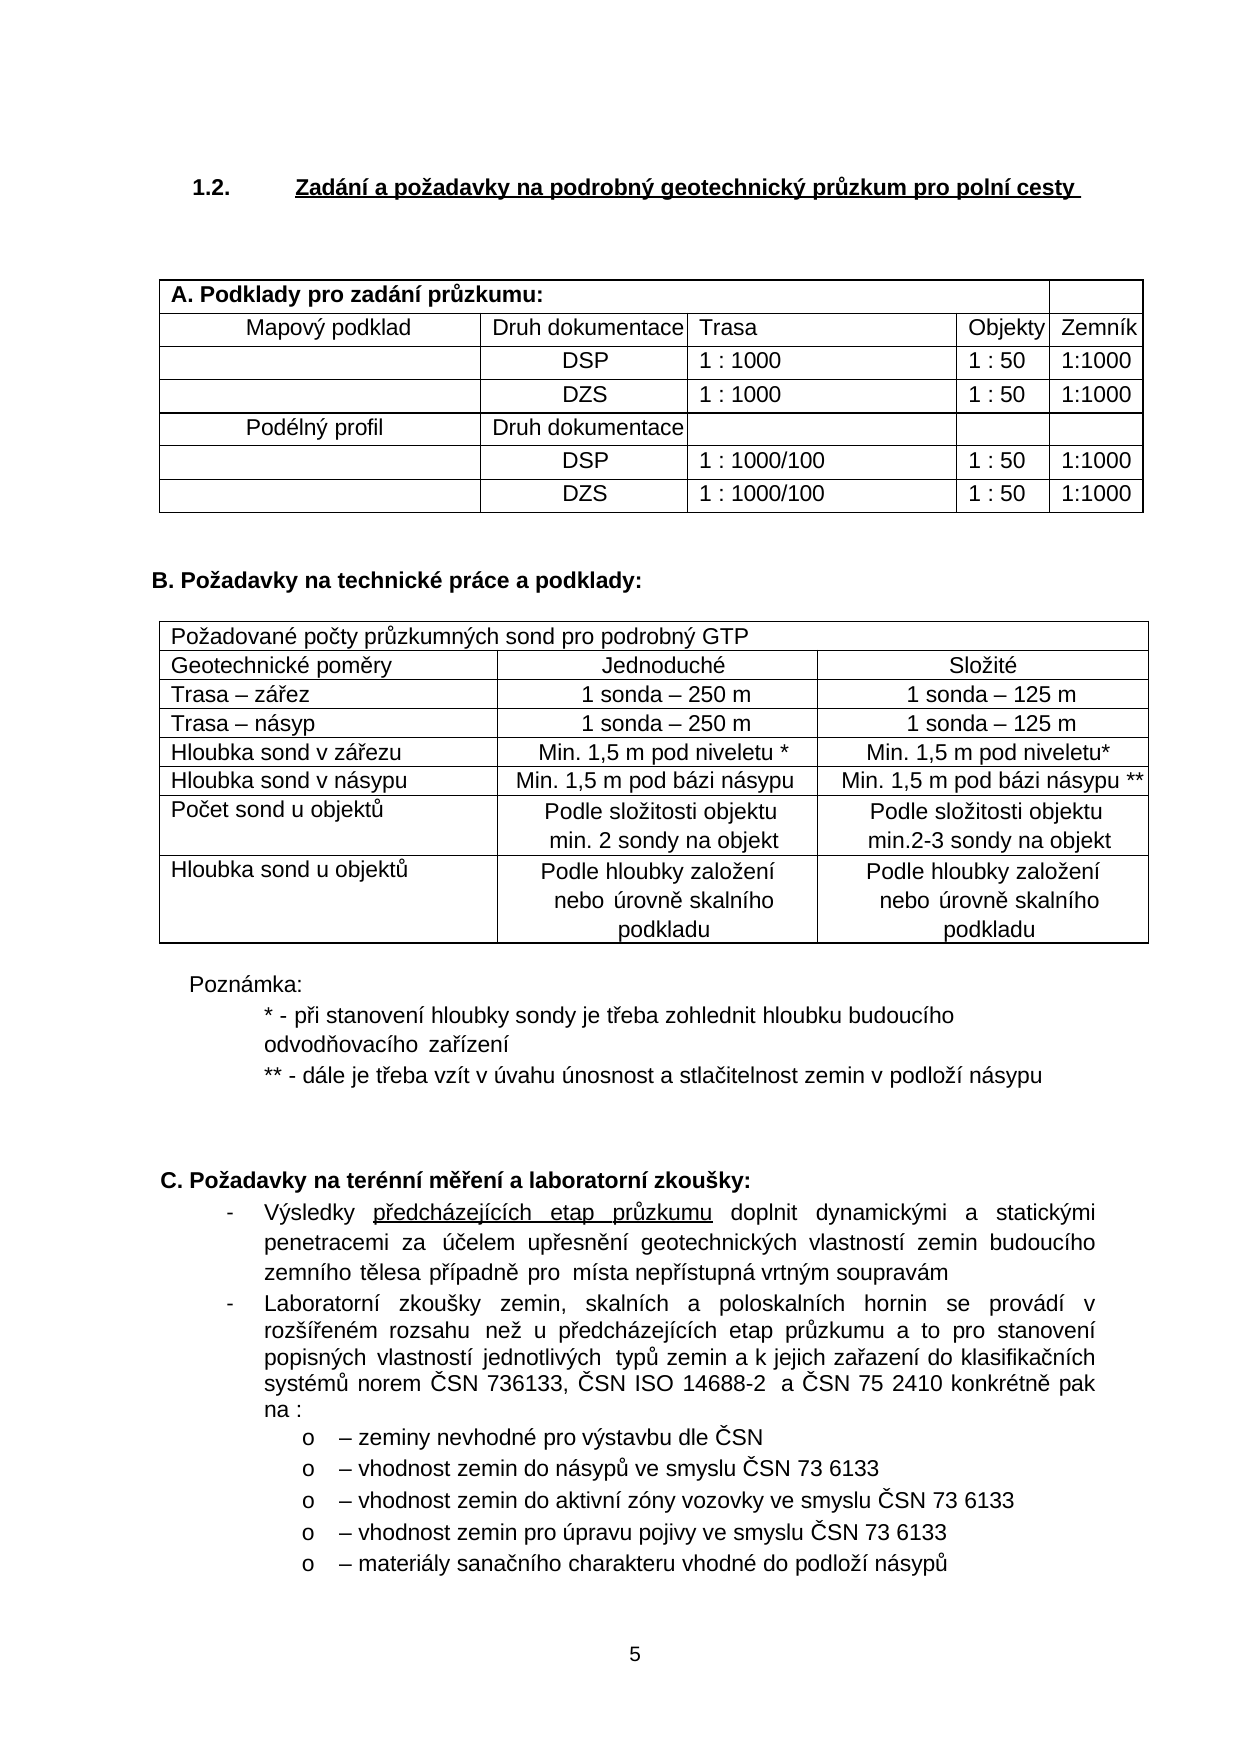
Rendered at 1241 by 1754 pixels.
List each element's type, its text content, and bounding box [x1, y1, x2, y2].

table_cell Podle složitosti objektu min.2-3 sondy na objekt [818, 796, 1148, 854]
table_cell DZS [481, 480, 687, 512]
table_cell Počet sond u objektů [160, 796, 497, 854]
table_cell Zemníky [1050, 314, 1142, 346]
table_cell 1:1000 [1050, 347, 1142, 379]
table_cell 1 : 1000/100 [688, 446, 956, 478]
table_cell 1 : 1000 [688, 347, 956, 379]
table_cell 1 sonda – 250 m [498, 680, 817, 708]
list – zeminy nevhodné pro výstavbu dle ČSN [301, 1423, 1122, 1451]
table_cell [1050, 414, 1142, 445]
table_cell DSP [481, 347, 687, 379]
table_header [1050, 281, 1142, 312]
table_cell Podle složitosti objektu min. 2 sondy na objekt [498, 796, 817, 854]
text B. Požadavky na technické práce a podklady: [151, 567, 1122, 593]
table_cell Složité [818, 651, 1148, 678]
text Poznámka: [189, 971, 1122, 997]
table_cell 1 sonda – 125 m [818, 680, 1148, 708]
table_cell [957, 414, 1049, 445]
table_cell 1 : 50 [957, 347, 1049, 379]
table_cell [160, 347, 480, 379]
table_cell Objekty [957, 314, 1049, 346]
table_cell Trasa – násyp [160, 709, 497, 737]
table_cell 1 sonda – 125 m [818, 709, 1148, 737]
table_cell Hloubka sond u objektů [160, 856, 497, 942]
table_cell 1:1000 [1050, 480, 1142, 512]
table_cell 1:1000 [1050, 380, 1142, 412]
table_cell Druh dokumentace [481, 314, 687, 346]
table_cell Mapový podklad [160, 314, 480, 346]
table_cell Min. 1,5 m pod bázi násypu ** [818, 767, 1148, 795]
table_cell Druh dokumentace [481, 414, 687, 445]
table_cell 1 sonda – 250 m [498, 709, 817, 737]
table_cell 1 : 1000/100 [688, 480, 956, 512]
table_cell Podle hloubky založení nebo úrovně skalního podkladu [818, 856, 1148, 942]
table_header Požadované počty průzkumných sond pro podrobný GTP [160, 622, 1148, 649]
table_cell 1 : 50 [957, 480, 1049, 512]
list Výsledky předcházejících etap průzkumu doplnit dynamickými a statickými penetracemi za účelem upřesnění geotechnických vlastností zemin budoucího zemního tělesa případně pro místa nepřístupná vrtným soupravám [226, 1198, 1096, 1286]
table_cell [160, 380, 480, 412]
table_cell DZS [481, 380, 687, 412]
list – materiály sanačního charakteru vhodné do podloží násypů [301, 1550, 1122, 1578]
table_cell [688, 414, 956, 445]
table_cell Min. 1,5 m pod bázi násypu ** [498, 767, 817, 795]
table_cell Podélný profil [160, 414, 480, 445]
list – vhodnost zemin do násypů ve smyslu ČSN 73 6133 [301, 1455, 1122, 1483]
table_cell 1:1000 [1050, 446, 1142, 478]
list – vhodnost zemin do aktivní zóny vozovky ve smyslu ČSN 73 6133 [301, 1487, 1122, 1515]
table_cell Trasa [688, 314, 956, 346]
table_cell Podle hloubky založení nebo úrovně skalního podkladu [498, 856, 817, 942]
table_cell Min. 1,5 m pod niveletu * [498, 738, 817, 766]
table_cell Jednoduché [498, 651, 817, 678]
table_header A. Podklady pro zadání průzkumu: [160, 281, 1049, 312]
table_cell 1 : 50 [957, 446, 1049, 478]
list – vhodnost zemin pro úpravu pojivy ve smyslu ČSN 73 6133 [301, 1519, 1122, 1547]
table_cell 1 : 1000 [688, 380, 956, 412]
table_cell [160, 446, 480, 478]
table_cell Hloubka sond v násypu [160, 767, 497, 795]
table_cell DSP [481, 446, 687, 478]
table_cell Min. 1,5 m pod niveletu* [818, 738, 1148, 766]
table_cell Trasa – zářez [160, 680, 497, 708]
text ** - dále je třeba vzít v úvahu únosnost a stlačitelnost zemin v podloží násypu [264, 1062, 1122, 1088]
table_cell Hloubka sond v zářezu [160, 738, 497, 766]
text * - při stanovení hloubky sondy je třeba zohlednit hloubku budoucího odvodňovacího zařízení [264, 1002, 1063, 1058]
table_cell 1 : 50 [957, 380, 1049, 412]
list Zadání a požadavky na podrobný geotechnický průzkum pro polní cesty [192, 173, 1122, 200]
list Laboratorní zkoušky zemin, skalních a poloskalních hornin se provádí v rozšířeném rozsahu než u předcházejících etap průzkumu a to pro stanovení popisných vlastností jednotlivých typů zemin a k jejich zařazení do klasifikačních systémů norem ČSN 736133, ČSN ISO 14688-2 a ČSN 75 2410 konkrétně pak na : [226, 1289, 1096, 1423]
table_cell Geotechnické poměry [160, 651, 497, 678]
text C. Požadavky na terénní měření a laboratorní zkoušky: [148, 1167, 1122, 1193]
table_cell [160, 480, 480, 512]
